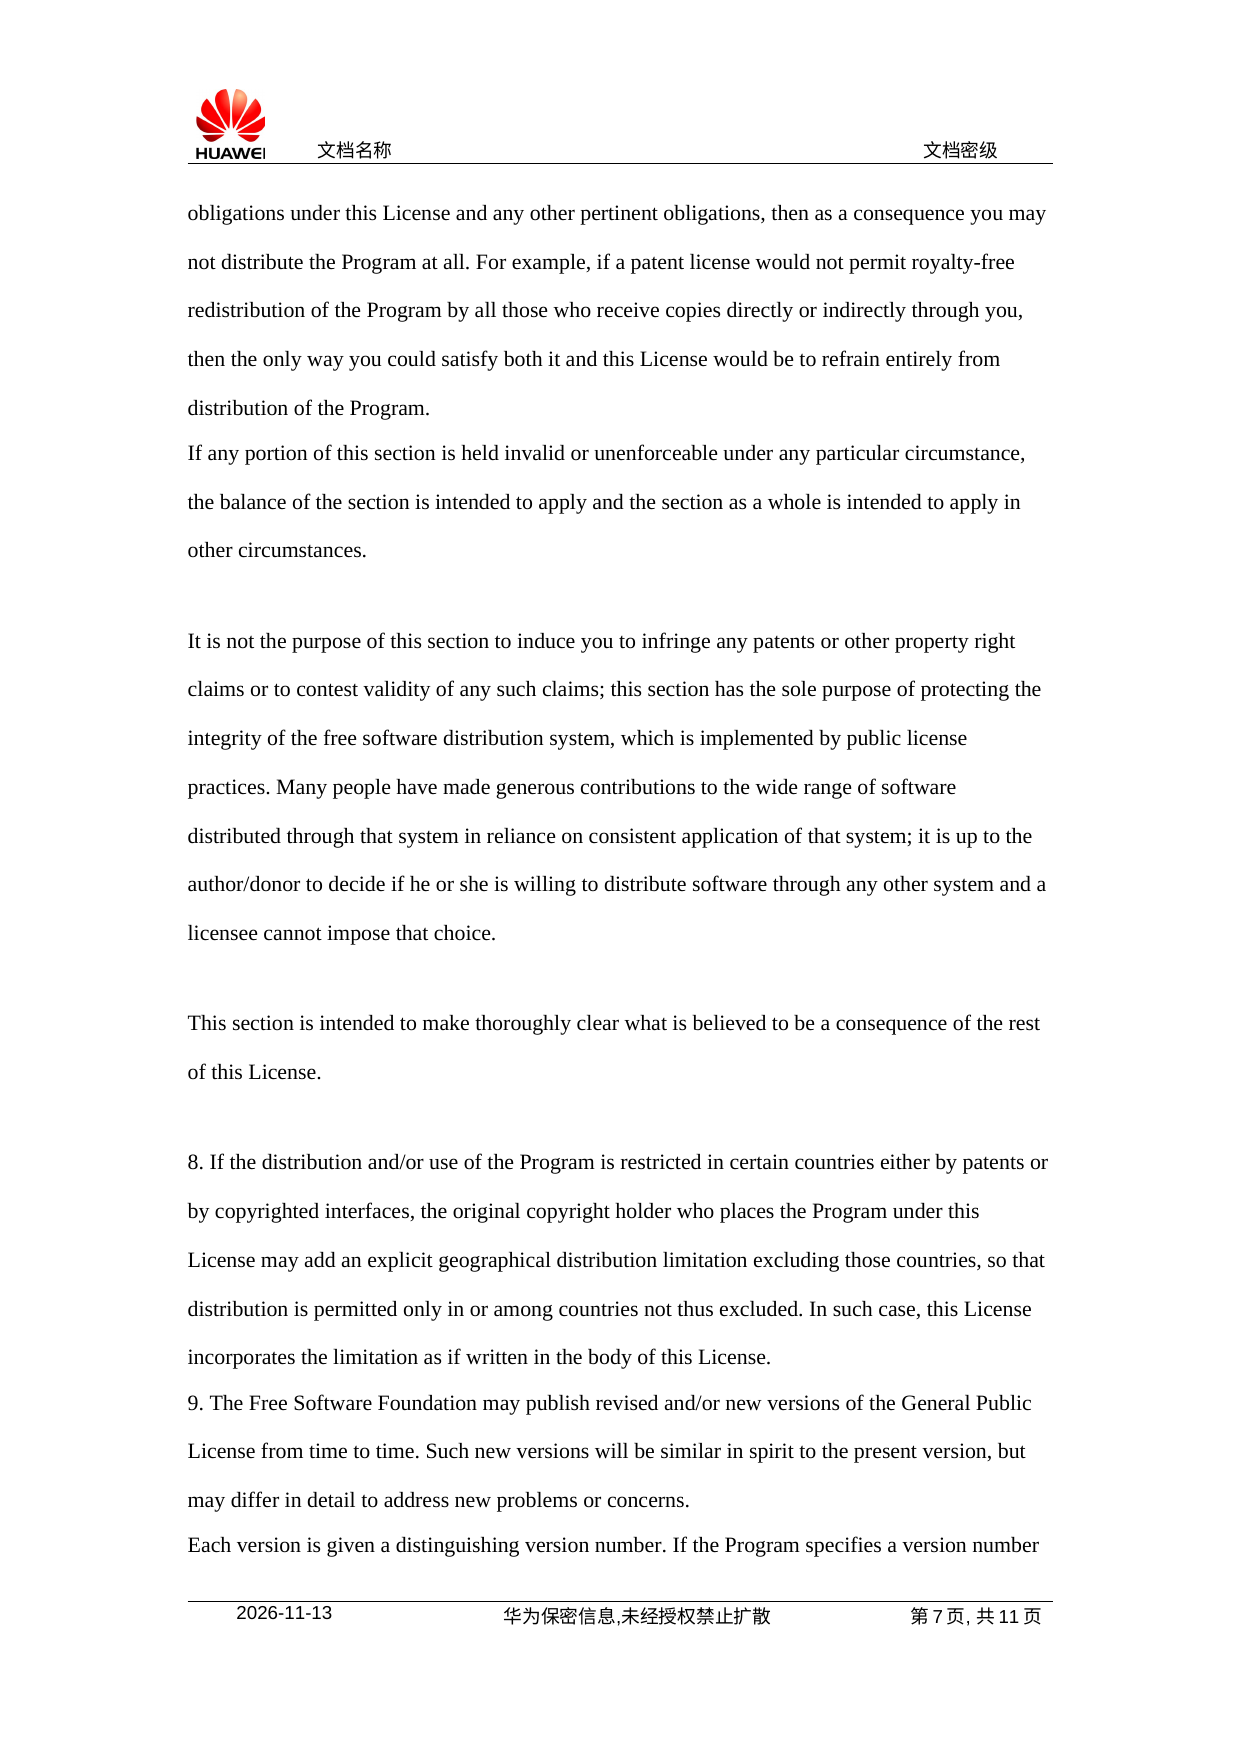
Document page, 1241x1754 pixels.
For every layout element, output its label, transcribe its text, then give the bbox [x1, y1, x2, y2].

text It is not the purpose of this section to induce you to infringe any patents or other property right claims or to contest validity of any such claims; this section has the sole purpose of protecting the integrity of the free software distribution system, which is implemented by public license practices. Many people have made generous contributions to the wide range of software distributed through that system in reliance on consistent application of that system; it is up to the author/donor to decide if he or she is willing to distribute software through any other system and a licensee cannot impose that choice. [187, 624, 1053, 949]
text 9. The Free Software Foundation may publish revised and/or new versions of the General Public License from time to time. Such new versions will be similar in spirit to the present version, but may differ in detail to address new problems or concerns. [187, 1386, 1053, 1516]
picture [196, 89, 265, 159]
text If any portion of this section is held invalid or unenforceable under any particular circumstance, the balance of the section is intended to apply and the section as a whole is intended to apply in other circumstances. [187, 436, 1053, 566]
text This section is intended to make thoroughly clear what is believed to be a consequence of the rest of this License. [187, 1007, 1053, 1088]
text 8. If the distribution and/or use of the Program is restricted in certain countries either by patents or by copyrighted interfaces, the original copyright holder who places the Program under this License may add an explicit geographical distribution limitation excluding those countries, so that distribution is permitted only in or among countries not thus excluded. In such case, this License incorporates the limitation as if written in the body of this License. [187, 1146, 1053, 1373]
